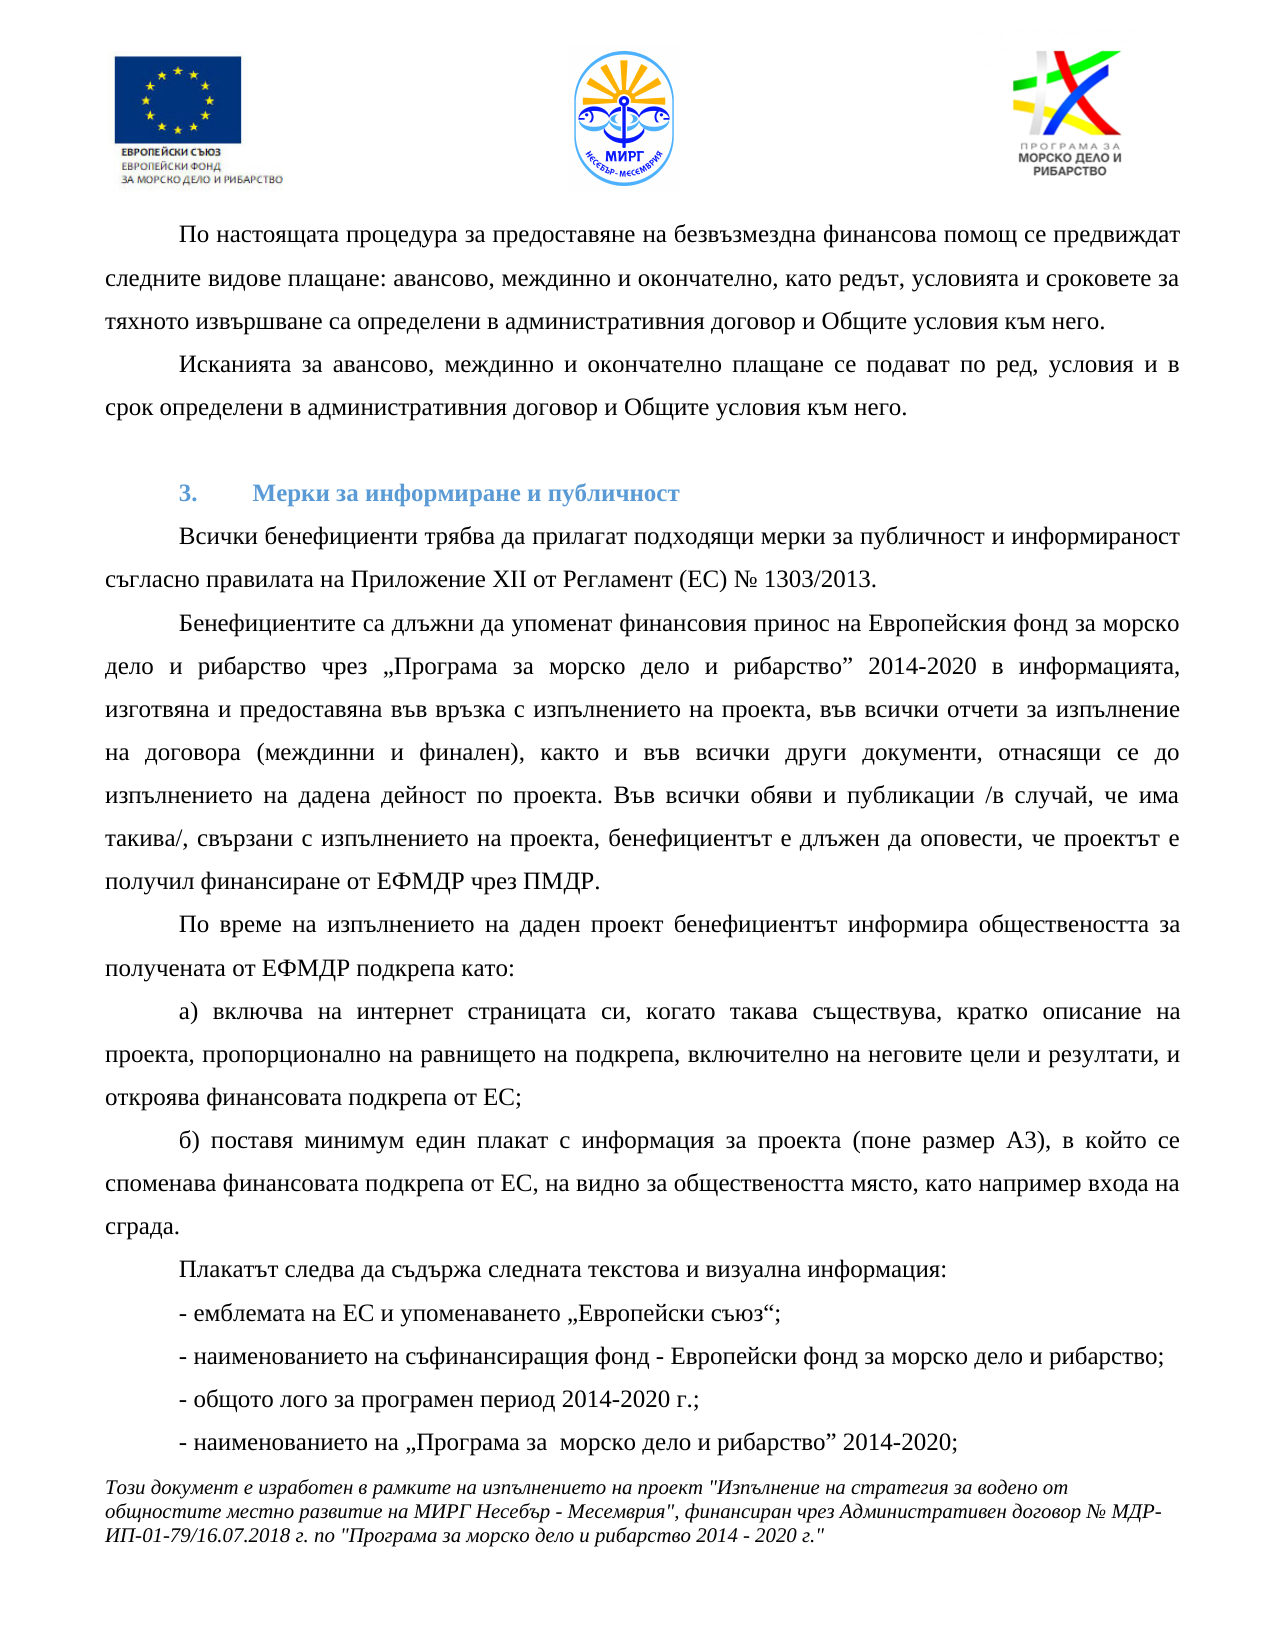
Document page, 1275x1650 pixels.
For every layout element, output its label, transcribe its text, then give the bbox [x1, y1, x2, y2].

text По време на изпълнението на даден проект бенефициентът информира обществеността за получената от ЕФМДР подкрепа като: [105, 909, 1181, 981]
text - наименованието на „Програма за морско дело и рибарство” 2014-2020; [105, 1427, 1181, 1456]
text б) поставя минимум един плакат с информация за проекта (поне размер А3), в който се споменава финансовата подкрепа от ЕС, на видно за обществеността място, като например входа на сграда. [105, 1125, 1181, 1240]
picture [105, 51, 284, 192]
text По настоящата процедура за предоставяне на безвъзмездна финансова помощ се предвиждат следните видове плащане: авансово, междинно и окончателно, като редът, условията и сроковете за тяхното извършване са определени в административния договор и Общите условия към него. [105, 219, 1181, 334]
text Плакатът следва да съдържа следната текстова и визуална информация: [105, 1254, 1181, 1283]
text 3. Мерки за информиране и публичност [105, 478, 1181, 507]
text - общото лого за програмен период 2014-2020 г.; [105, 1384, 1181, 1413]
text Бенефициентите са длъжни да упоменат финансовия принос на Европейския фонд за морско дело и рибарство чрез „Програма за морско дело и рибарство” 2014-2020 в информацията, изготвяна и предоставяна във връзка с изпълнението на проекта, във всички отчети за изпълнение на договора (междинни и финален), както и във всички други документи, отнасящи се до изпълнението на дадена дейност по проекта. Във всички обяви и публикации /в случай, че има такива/, свързани с изпълнението на проекта, бенефициентът е длъжен да оповести, че проектът е получил финансиране от ЕФМДР чрез ПМДР. [105, 608, 1181, 895]
text а) включва на интернет страницата си, когато такава съществува, кратко описание на проекта, пропорционално на равнището на подкрепа, включително на неговите цели и резултати, и откроява финансовата подкрепа от ЕС; [105, 996, 1181, 1111]
text Исканията за авансово, междинно и окончателно плащане се подават по ред, условия и в срок определени в административния договор и Общите условия към него. [105, 349, 1181, 421]
text - емблемата на ЕС и упоменаването „Европейски съюз“; [105, 1298, 1181, 1326]
picture [975, 29, 1155, 192]
text Всички бенефициенти трябва да прилагат подходящи мерки за публичност и информираност съгласно правилата на Приложение XII от Регламент (ЕС) № 1303/2013. [105, 521, 1181, 593]
text - наименованието на съфинансиращия фонд - Европейски фонд за морско дело и рибарство; [105, 1341, 1181, 1369]
picture [567, 45, 681, 192]
